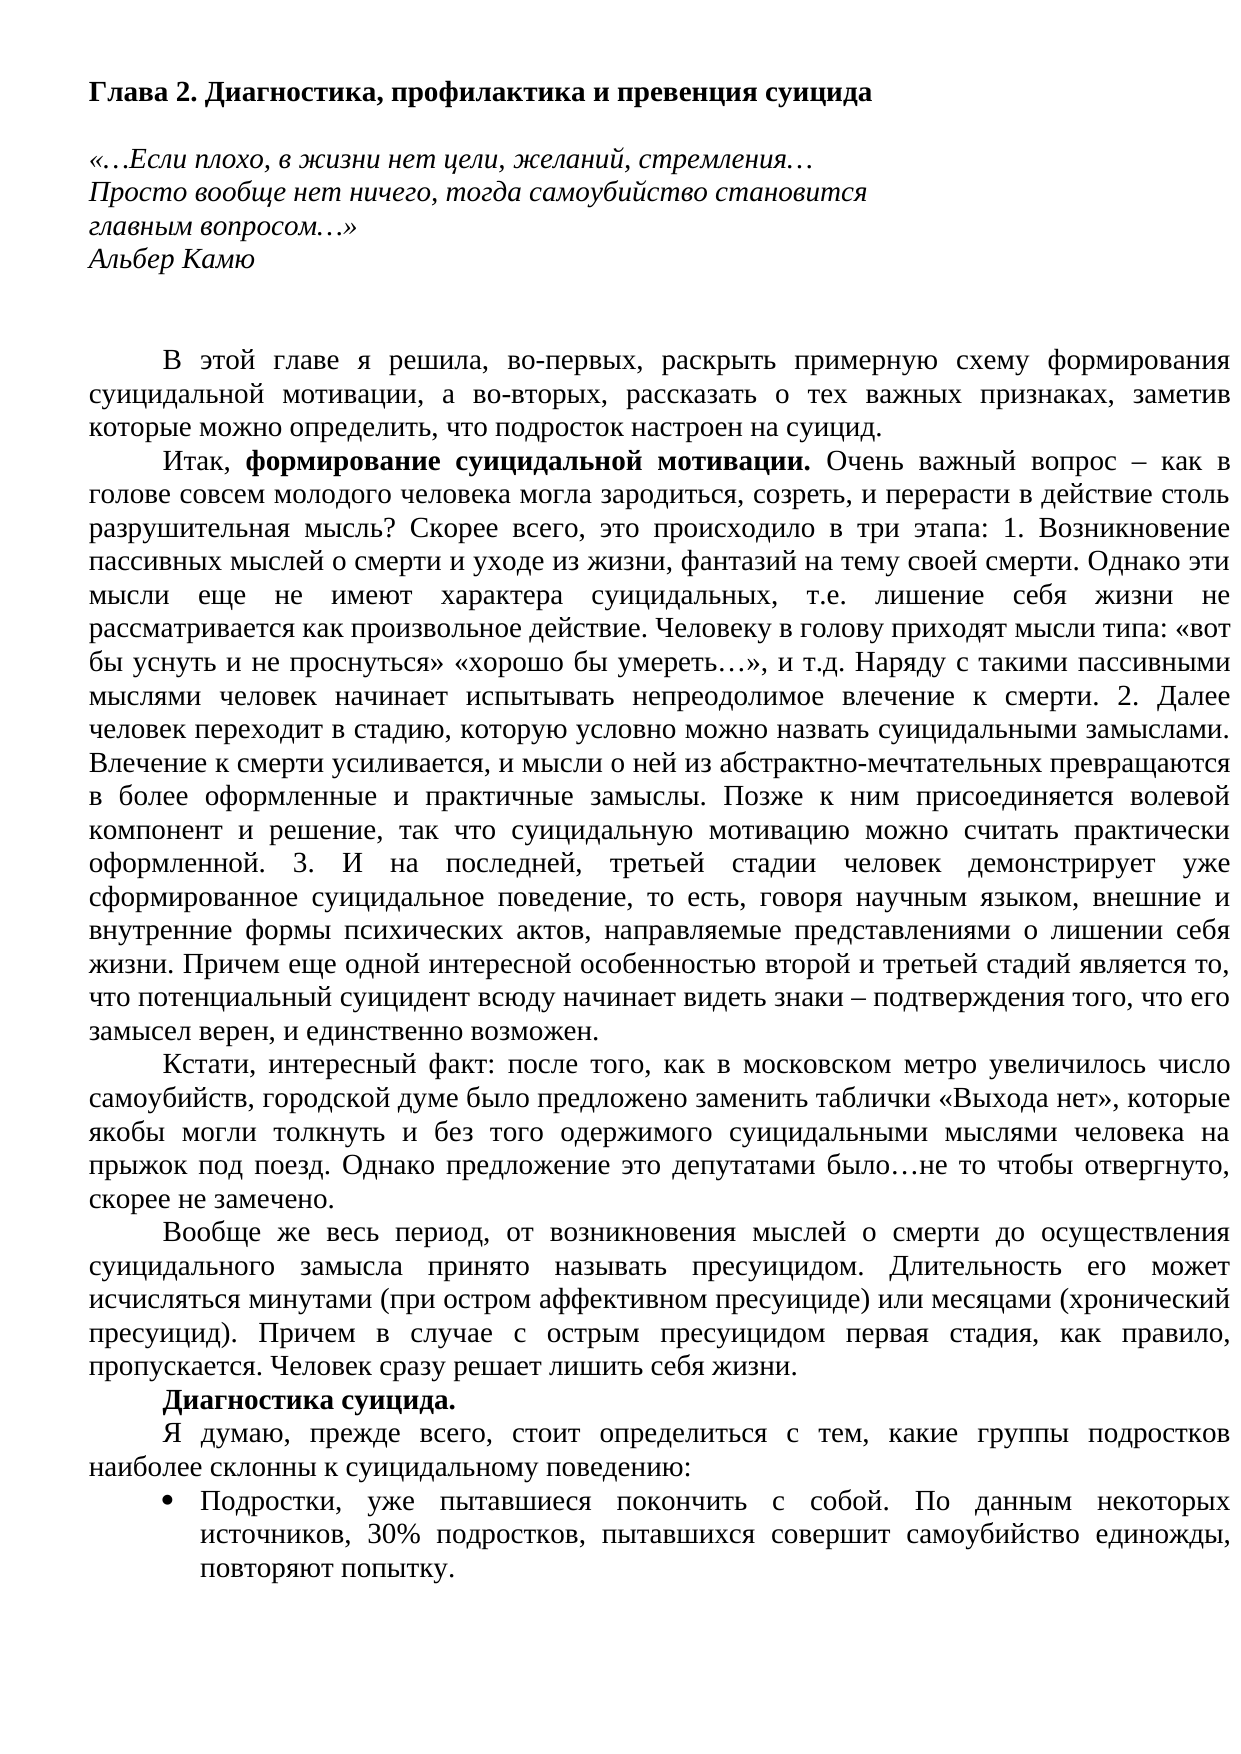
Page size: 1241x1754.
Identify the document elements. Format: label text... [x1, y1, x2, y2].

list Подростки, уже пытавшиеся покончить с собой. По данным некоторых источников, 30% подростков, пытавшихся совершит самоубийство единожды, повторяют попытку. [162, 1483, 1231, 1583]
text Диагностика суицида. [88, 1382, 1231, 1416]
text Кстати, интересный факт: после того, как в московском метро увеличилось число самоубийств, городской думе было предложено заменить таблички «Выхода нет», которые якобы могли толкнуть и без того одержимого суицидальными мыслями человека на прыжок под поезд. Однако предложение это депутатами было…не то чтобы отвергнуто, скорее не замечено. [88, 1047, 1231, 1214]
text «…Если плохо, в жизни нет цели, желаний, стремления… [88, 141, 1231, 174]
text главным вопросом…» [88, 208, 1231, 242]
text Я думаю, прежде всего, стоит определиться с тем, какие группы подростков наиболее склонны к суицидальному поведению: [88, 1416, 1231, 1483]
text Глава 2. Диагностика, профилактика и превенция суицида [88, 74, 1231, 107]
subtitle Альбер Камю [88, 242, 1231, 275]
text Итак, формирование суицидальной мотивации. Очень важный вопрос – как в голове совсем молодого человека могла зародиться, созреть, и перерасти в действие столь разрушительная мысль? Скорее всего, это происходило в три этапа: 1. Возникновение пассивных мыслей о смерти и уходе из жизни, фантазий на тему своей смерти. Однако эти мысли еще не имеют характера суицидальных, т.е. лишение себя жизни не рассматривается как произвольное действие. Человеку в голову приходят мысли типа: «вот бы уснуть и не проснуться» «хорошо бы умереть…», и т.д. Наряду с такими пассивными мыслями человек начинает испытывать непреодолимое влечение к смерти. 2. Далее человек переходит в стадию, которую условно можно назвать суицидальными замыслами. Влечение к смерти усиливается, и мысли о ней из абстрактно-мечтательных превращаются в более оформленные и практичные замыслы. Позже к ним присоединяется волевой компонент и решение, так что суицидальную мотивацию можно считать практически оформленной. 3. И на последней, третьей стадии человек демонстрирует уже сформированное суицидальное поведение, то есть, говоря научным языком, внешние и внутренние формы психических актов, направляемые представлениями о лишении себя жизни. Причем еще одной интересной особенностью второй и третьей стадий является то, что потенциальный суицидент всюду начинает видеть знаки – подтверждения того, что его замысел верен, и единственно возможен. [88, 443, 1231, 1047]
text В этой главе я решила, во-первых, раскрыть примерную схему формирования суицидальной мотивации, а во-вторых, рассказать о тех важных признаках, заметив которые можно определить, что подросток настроен на суицид. [88, 342, 1231, 443]
text Вообще же весь период, от возникновения мыслей о смерти до осуществления суицидального замысла принято называть пресуицидом. Длительность его может исчисляться минутами (при остром аффективном пресуициде) или месяцами (хронический пресуицид). Причем в случае с острым пресуицидом первая стадия, как правило, пропускается. Человек сразу решает лишить себя жизни. [88, 1214, 1231, 1382]
text Просто вообще нет ничего, тогда самоубийство становится [88, 174, 1231, 208]
